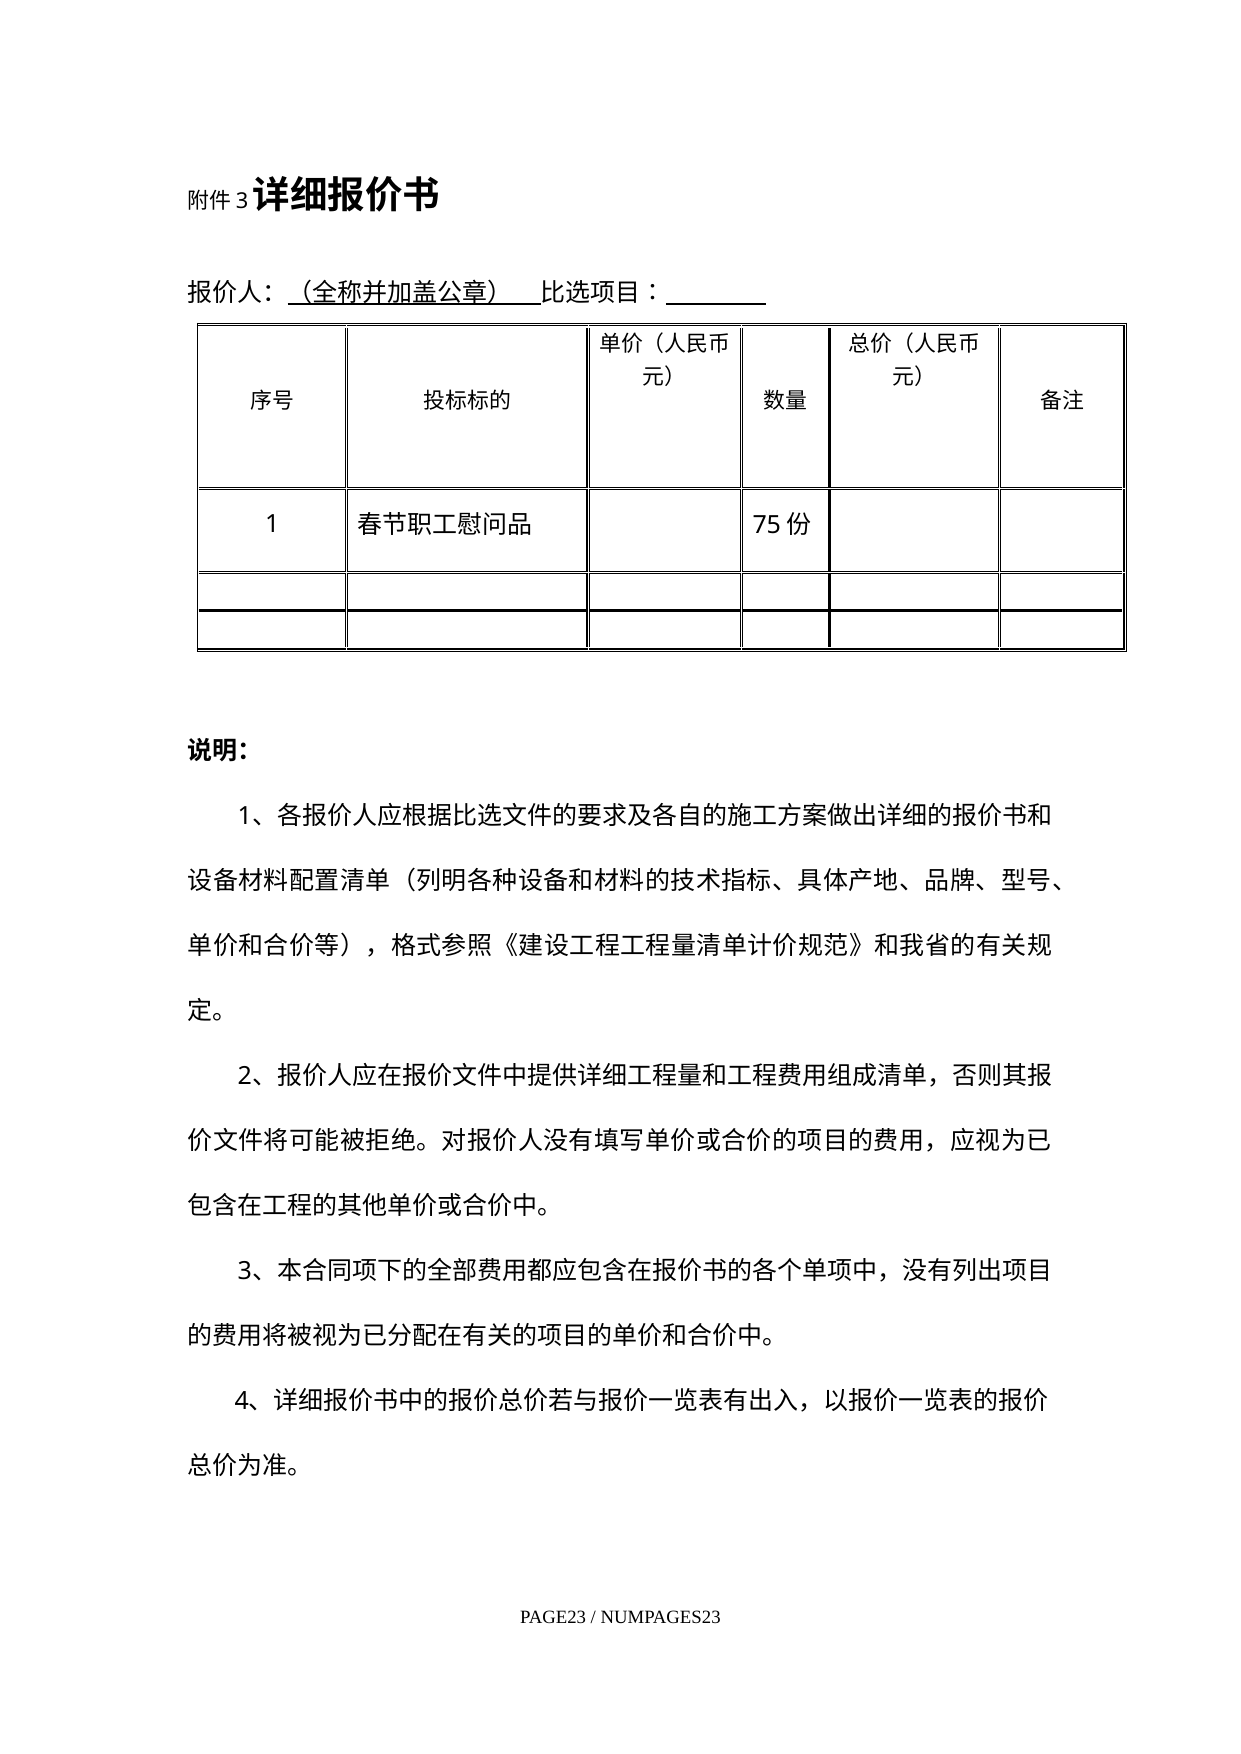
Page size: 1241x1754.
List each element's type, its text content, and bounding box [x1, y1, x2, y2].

table_header 投标标的 [346, 324, 588, 487]
table_cell 春节职工慰问品 [348, 490, 586, 571]
text 附件3详细报价书 [187, 160, 1053, 225]
table_cell [830, 612, 999, 648]
table_cell 75份 [743, 490, 828, 571]
table_cell [1001, 571, 1124, 609]
text 说明： [187, 716, 1053, 781]
text 2、报价人应在报价文件中提供详细工程量和工程费用组成清单，否则其报价文件将可能被拒绝。对报价人没有填写单价或合价的项目的费用，应视为已包含在工程的其他单价或合价中。 [187, 1041, 1053, 1236]
text 4、详细报价书中的报价总价若与报价一览表有出入，以报价一览表的报价总价为准。 [187, 1366, 1053, 1496]
table_cell 1 [198, 490, 345, 571]
table_header 备注 [999, 324, 1125, 487]
text 报价人：（全称并加盖公章） 比选项目∶ [187, 258, 1053, 323]
table_cell [198, 611, 346, 648]
table_cell [999, 609, 1123, 648]
table_cell [198, 574, 345, 609]
table_header 单价（人民币元） [588, 326, 741, 487]
table_cell [348, 574, 586, 609]
text 3、本合同项下的全部费用都应包含在报价书的各个单项中，没有列出项目的费用将被视为已分配在有关的项目的单价和合价中。 [187, 1236, 1053, 1366]
table_header 数量 [741, 324, 829, 487]
table_cell [743, 574, 828, 609]
table_header 总价（人民币元） [830, 326, 999, 487]
table_cell [831, 574, 998, 609]
table_cell [1001, 487, 1124, 571]
table_cell [831, 490, 998, 571]
table_header 序号 [198, 326, 346, 487]
table_cell [741, 609, 829, 648]
table_cell [590, 490, 740, 571]
table_cell [346, 609, 588, 648]
table_cell [590, 574, 740, 609]
text 1、各报价人应根据比选文件的要求及各自的施工方案做出详细的报价书和设备材料配置清单（列明各种设备和材料的技术指标、具体产地、品牌、型号、单价和合价等），格式参照《建设工程工程量清单计价规范》和我省的有关规定。 [187, 781, 1053, 1041]
table_cell [588, 611, 741, 648]
